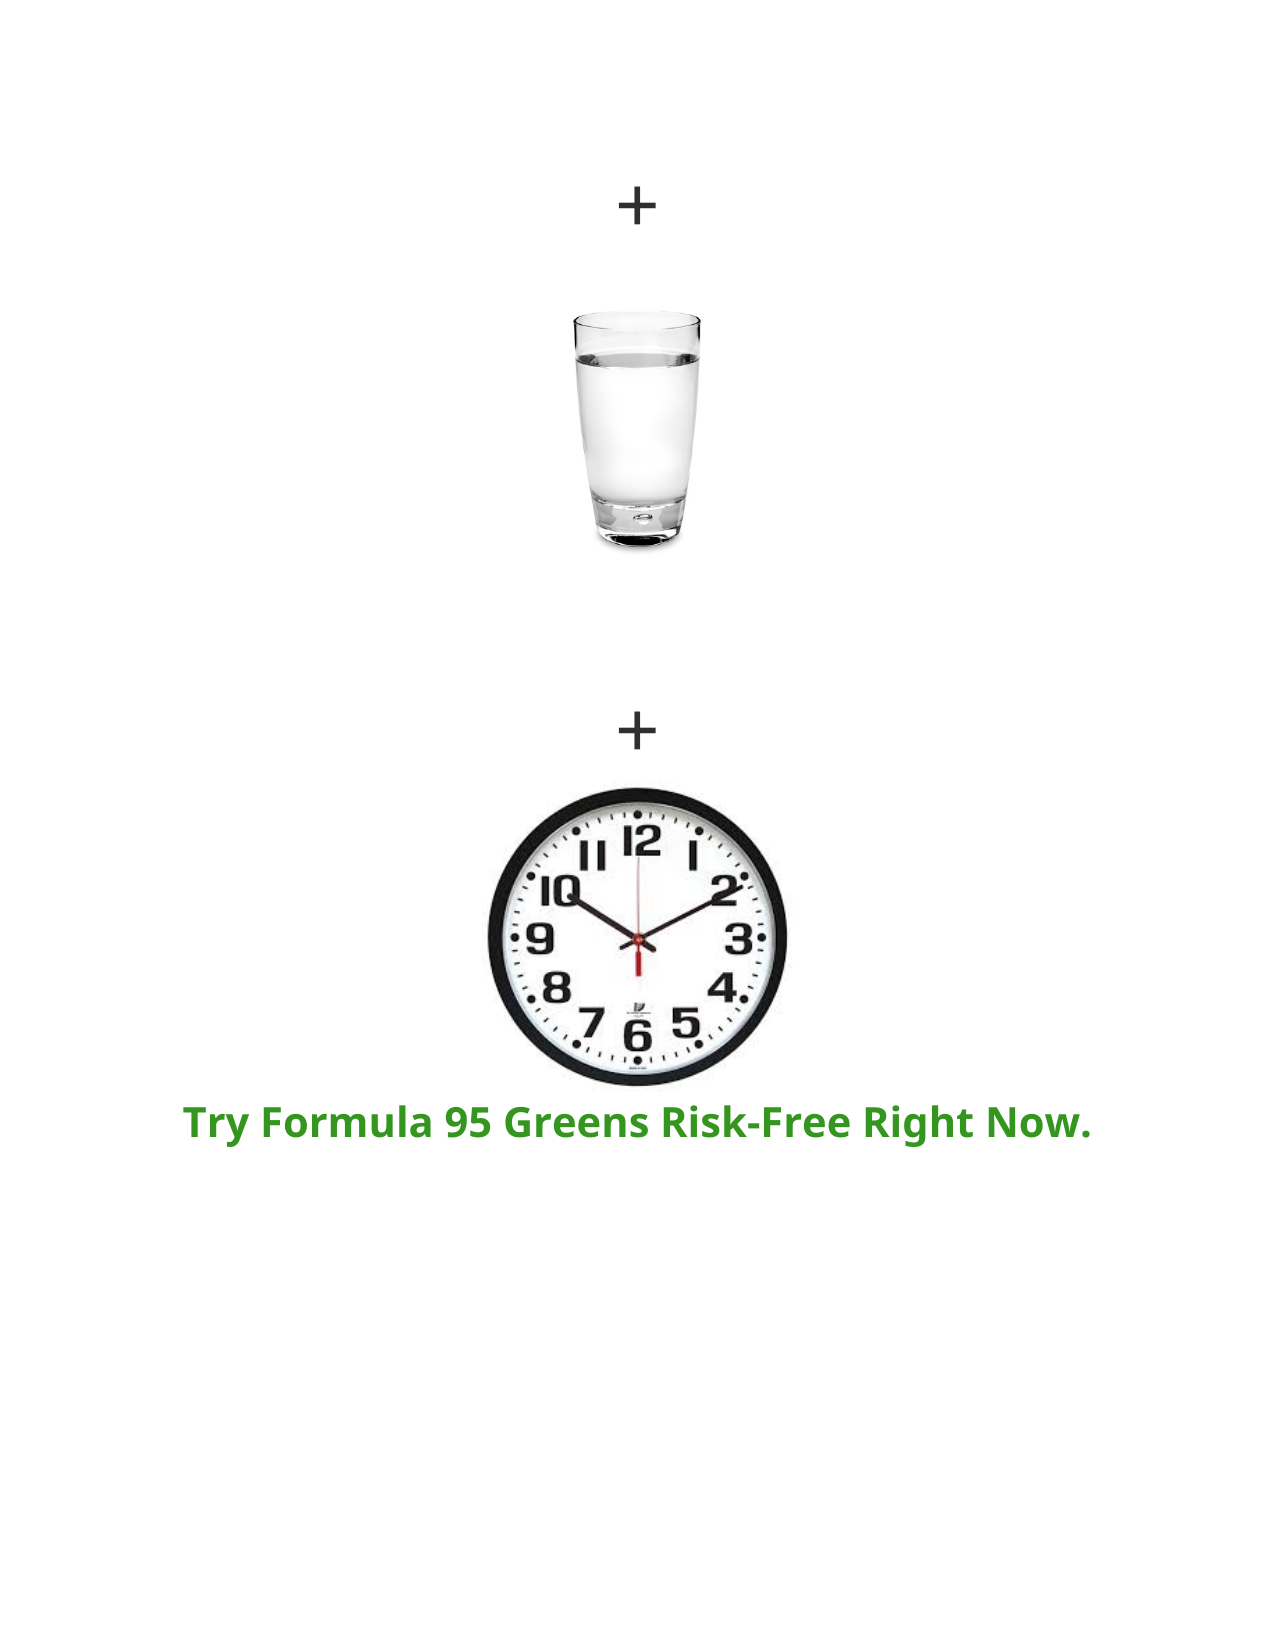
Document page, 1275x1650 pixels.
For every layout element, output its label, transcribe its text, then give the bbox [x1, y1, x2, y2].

picture [526, 256, 749, 569]
text + [150, 150, 1125, 256]
picture [481, 781, 794, 1093]
text + [150, 675, 1125, 781]
text Try Formula 95 Greens Risk-Free Right Now. [150, 1093, 1125, 1150]
